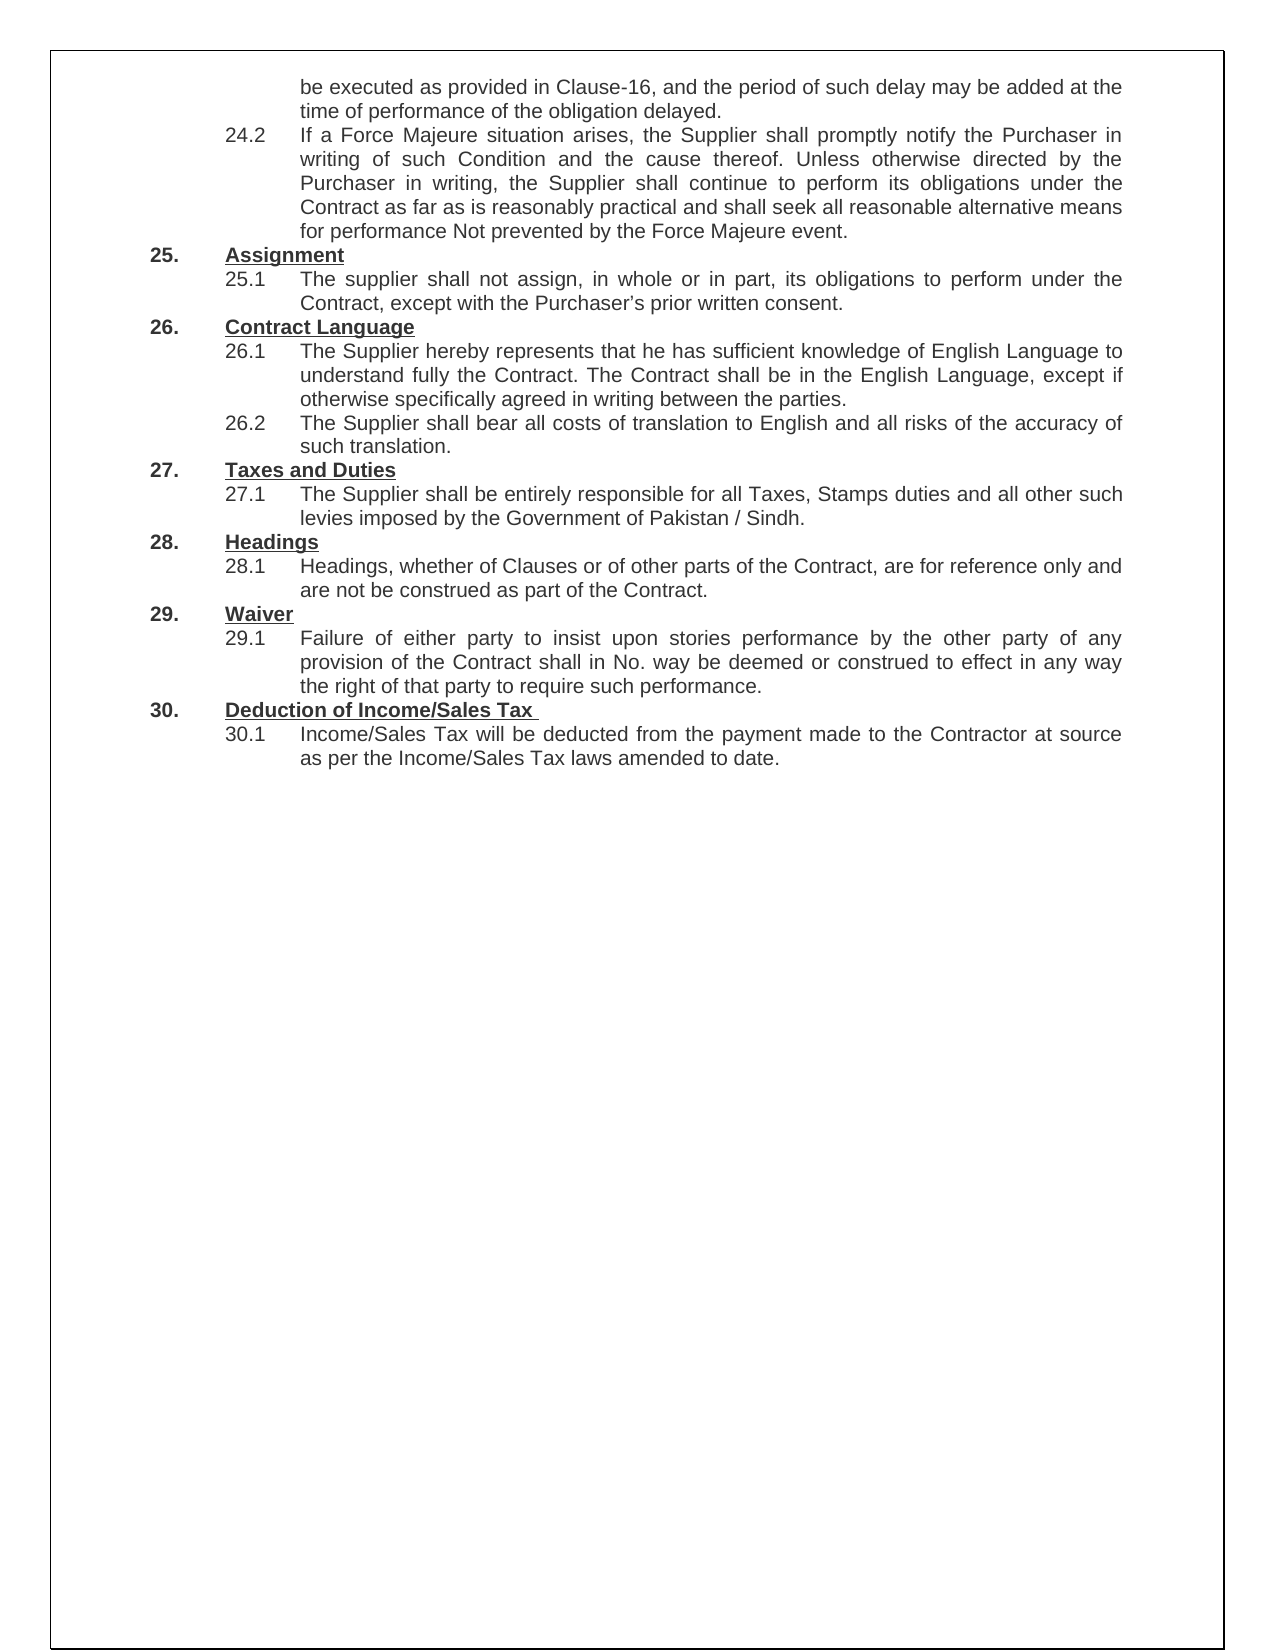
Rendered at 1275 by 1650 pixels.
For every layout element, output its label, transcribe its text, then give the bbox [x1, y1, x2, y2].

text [225, 75, 1124, 123]
text 30.1 Income/Sales Tax will be deducted from the payment made to the Contractor at source as per the Income/Sales Tax laws amended to date. [225, 722, 1124, 770]
text 27. Taxes and Duties [150, 458, 1124, 482]
text 26. Contract Language [150, 314, 1124, 338]
text 28.1 Headings, whether of Clauses or of other parts of the Contract, are for reference only and are not be construed as part of the Contract. [225, 554, 1124, 602]
text 28. Headings [150, 530, 1124, 554]
text 26.2 The Supplier shall bear all costs of translation to English and all risks of the accuracy of such translation. [225, 410, 1124, 458]
text 25. Assignment [150, 243, 1124, 267]
text 30. Deduction of Income/Sales Tax [150, 698, 1124, 722]
text 29.1 Failure of either party to insist upon stories performance by the other party of any provision of the Contract shall in No. way be deemed or construed to effect in any way the right of that party to require such performance. [225, 626, 1124, 698]
text 24.2 If a Force Majeure situation arises, the Supplier shall promptly notify the Purchaser in writing of such Condition and the cause thereof. Unless otherwise directed by the Purchaser in writing, the Supplier shall continue to perform its obligations under the Contract as far as is reasonably practical and shall seek all reasonable alternative means for performance Not prevented by the Force Majeure event. [225, 123, 1124, 243]
text 27.1 The Supplier shall be entirely responsible for all Taxes, Stamps duties and all other such levies imposed by the Government of Pakistan / Sindh. [225, 482, 1124, 530]
text 26.1 The Supplier hereby represents that he has sufficient knowledge of English Language to understand fully the Contract. The Contract shall be in the English Language, except if otherwise specifically agreed in writing between the parties. [225, 338, 1124, 410]
text 29. Waiver [150, 602, 1124, 626]
text 25.1 The supplier shall not assign, in whole or in part, its obligations to perform under the Contract, except with the Purchaser’s prior written consent. [225, 267, 1124, 314]
